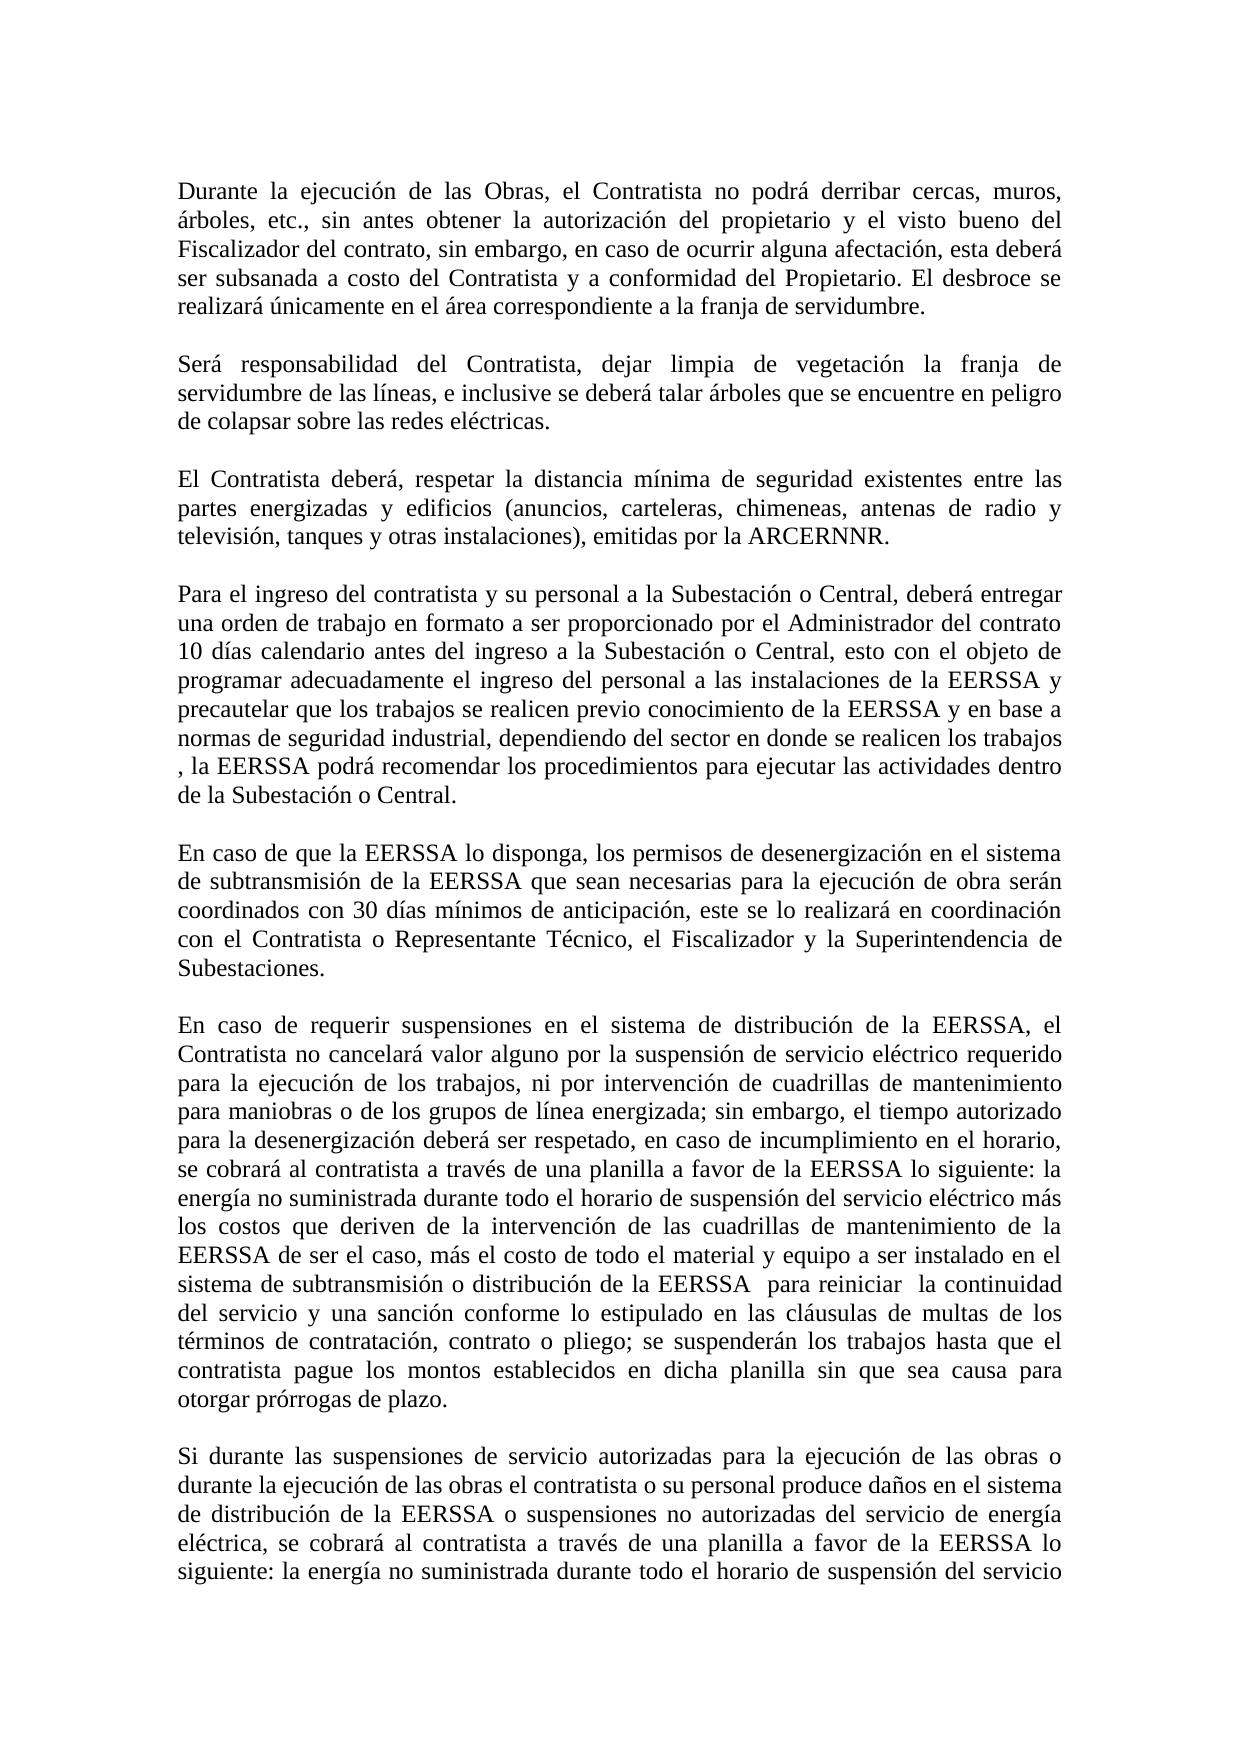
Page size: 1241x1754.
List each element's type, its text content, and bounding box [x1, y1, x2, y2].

text En caso de que la EERSSA lo disponga, los permisos de desenergización en el sistema de subtransmisión de la EERSSA que sean necesarias para la ejecución de obra serán coordinados con 30 días mínimos de anticipación, este se lo realizará en coordinación con el Contratista o Representante Técnico, el Fiscalizador y la Superintendencia de Subestaciones. [177, 838, 1063, 981]
text Será responsabilidad del Contratista, dejar limpia de vegetación la franja de servidumbre de las líneas, e inclusive se deberá talar árboles que se encuentre en peligro de colapsar sobre las redes eléctricas. [177, 349, 1063, 435]
text Para el ingreso del contratista y su personal a la Subestación o Central, deberá entregar una orden de trabajo en formato a ser proporcionado por el Administrador del contrato 10 días calendario antes del ingreso a la Subestación o Central, esto con el objeto de programar adecuadamente el ingreso del personal a las instalaciones de la EERSSA y precautelar que los trabajos se realicen previo conocimiento de la EERSSA y en base a normas de seguridad industrial, dependiendo del sector en donde se realicen los trabajos , la EERSSA podrá recomendar los procedimientos para ejecutar las actividades dentro de la Subestación o Central. [177, 579, 1063, 809]
text Durante la ejecución de las Obras, el Contratista no podrá derribar cercas, muros, árboles, etc., sin antes obtener la autorización del propietario y el visto bueno del Fiscalizador del contrato, sin embargo, en caso de ocurrir alguna afectación, esta deberá ser subsanada a costo del Contratista y a conformidad del Propietario. El desbroce se realizará únicamente en el área correspondiente a la franja de servidumbre. [177, 176, 1063, 320]
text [177, 1441, 1063, 1585]
text El Contratista deberá, respetar la distancia mínima de seguridad existentes entre las partes energizadas y edificios (anuncios, carteleras, chimeneas, antenas de radio y televisión, tanques y otras instalaciones), emitidas por la ARCERNNR. [177, 464, 1063, 550]
text En caso de requerir suspensiones en el sistema de distribución de la EERSSA, el Contratista no cancelará valor alguno por la suspensión de servicio eléctrico requerido para la ejecución de los trabajos, ni por intervención de cuadrillas de mantenimiento para maniobras o de los grupos de línea energizada; sin embargo, el tiempo autorizado para la desenergización deberá ser respetado, en caso de incumplimiento en el horario, se cobrará al contratista a través de una planilla a favor de la EERSSA lo siguiente: la energía no suministrada durante todo el horario de suspensión del servicio eléctrico más los costos que deriven de la intervención de las cuadrillas de mantenimiento de la EERSSA de ser el caso, más el costo de todo el material y equipo a ser instalado en el sistema de subtransmisión o distribución de la EERSSA para reiniciar la continuidad del servicio y una sanción conforme lo estipulado en las cláusulas de multas de los términos de contratación, contrato o pliego; se suspenderán los trabajos hasta que el contratista pague los montos establecidos en dicha planilla sin que sea causa para otorgar prórrogas de plazo. [177, 1010, 1063, 1413]
